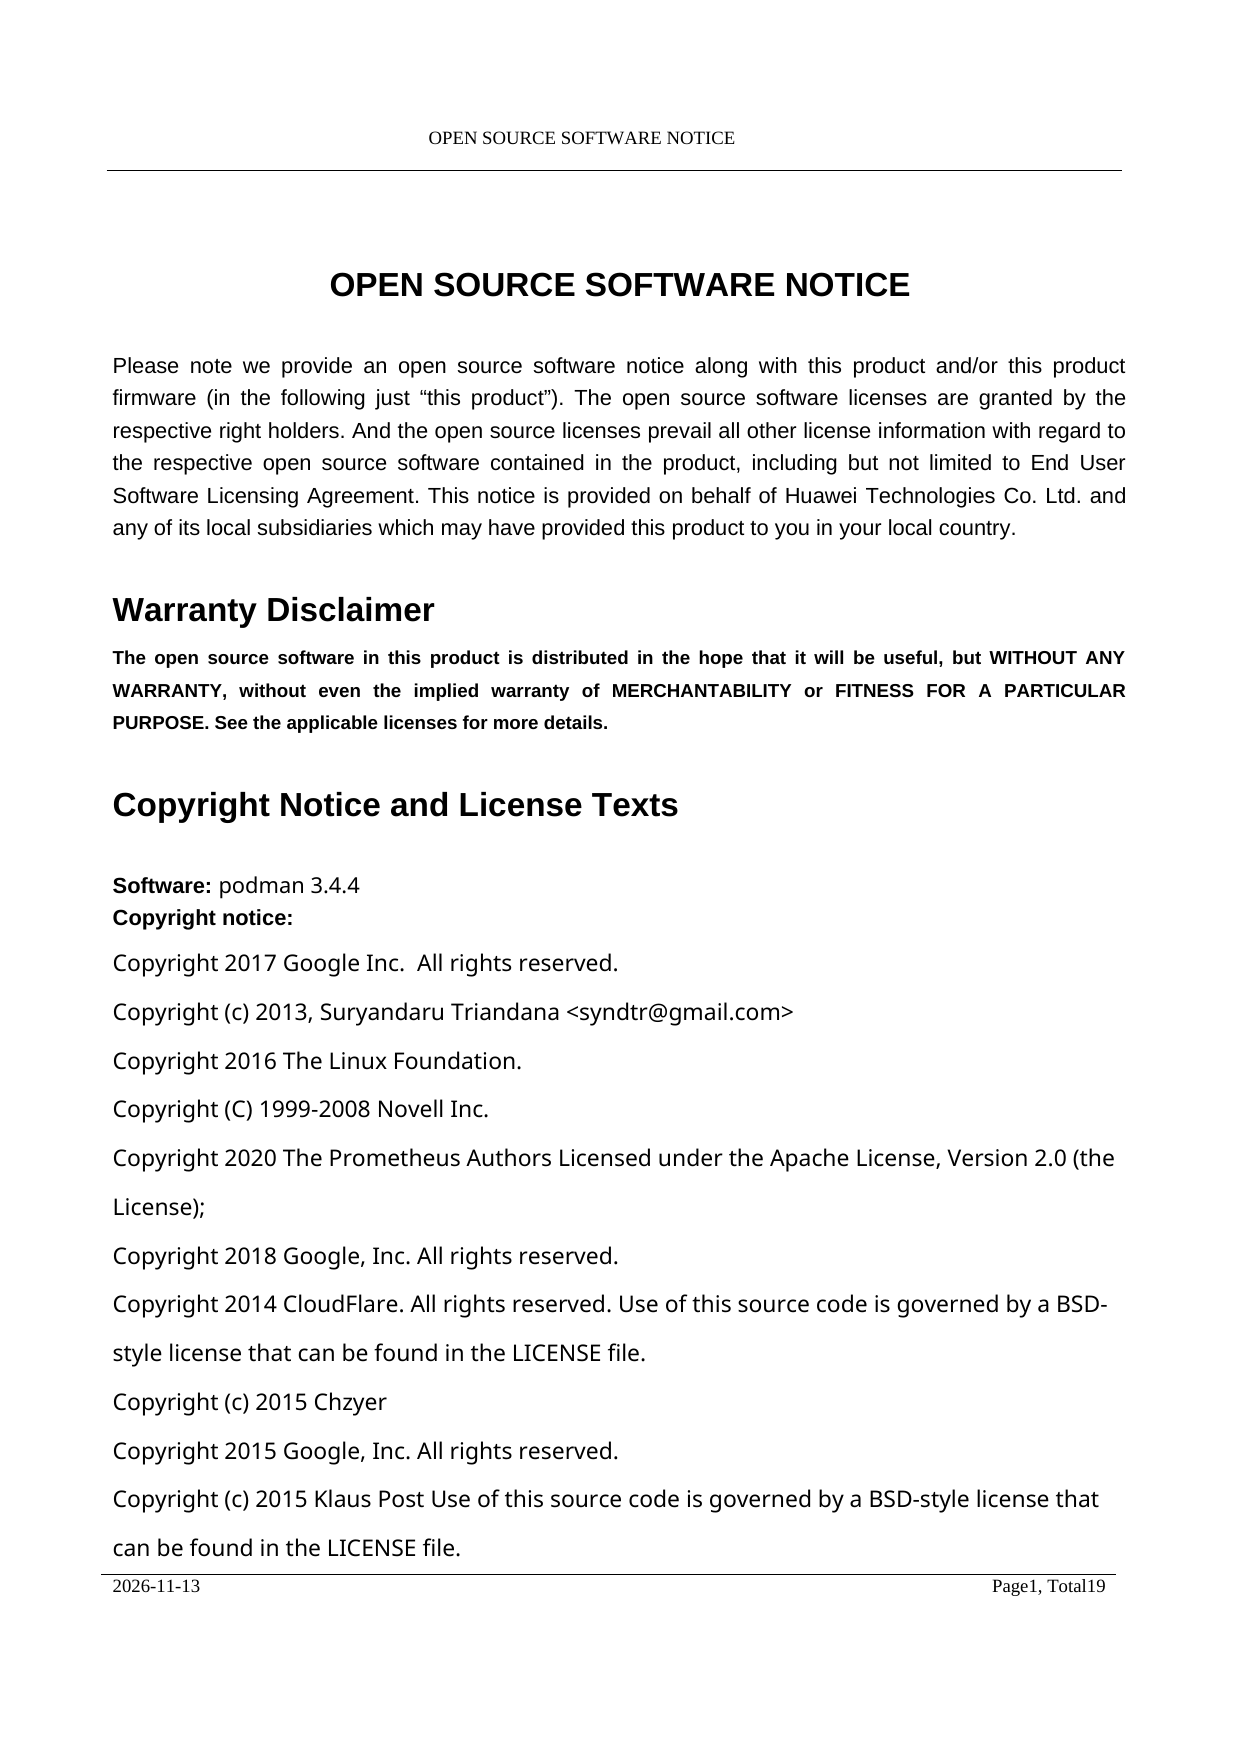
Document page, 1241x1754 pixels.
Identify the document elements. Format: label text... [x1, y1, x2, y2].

text Please note we provide an open source software notice along with this product and/or this product firmware (in the following just “this product”). The open source software licenses are granted by the respective right holders. And the open source licenses prevail all other license information with regard to the respective open source software contained in the product, including but not limited to End User Software Licensing Agreement. This notice is provided on behalf of Huawei Technologies Co. Ltd. and any of its local subsidiaries which may have provided this product to you in your local country. [112, 349, 1128, 544]
text Copyright Notice and License Texts [112, 771, 1128, 836]
text Warranty Disclaimer [112, 576, 1128, 641]
text Copyright notice: [112, 901, 1128, 934]
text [112, 947, 1128, 1564]
text Software: podman 3.4.4 [112, 869, 1128, 901]
text OPEN SOURCE SOFTWARE NOTICE [112, 251, 1128, 316]
text The open source software in this product is distributed in the hope that it will be useful, but WITHOUT ANY WARRANTY, without even the implied warranty of MERCHANTABILITY or FITNESS FOR A PARTICULAR PURPOSE. See the applicable licenses for more details. [112, 641, 1128, 739]
